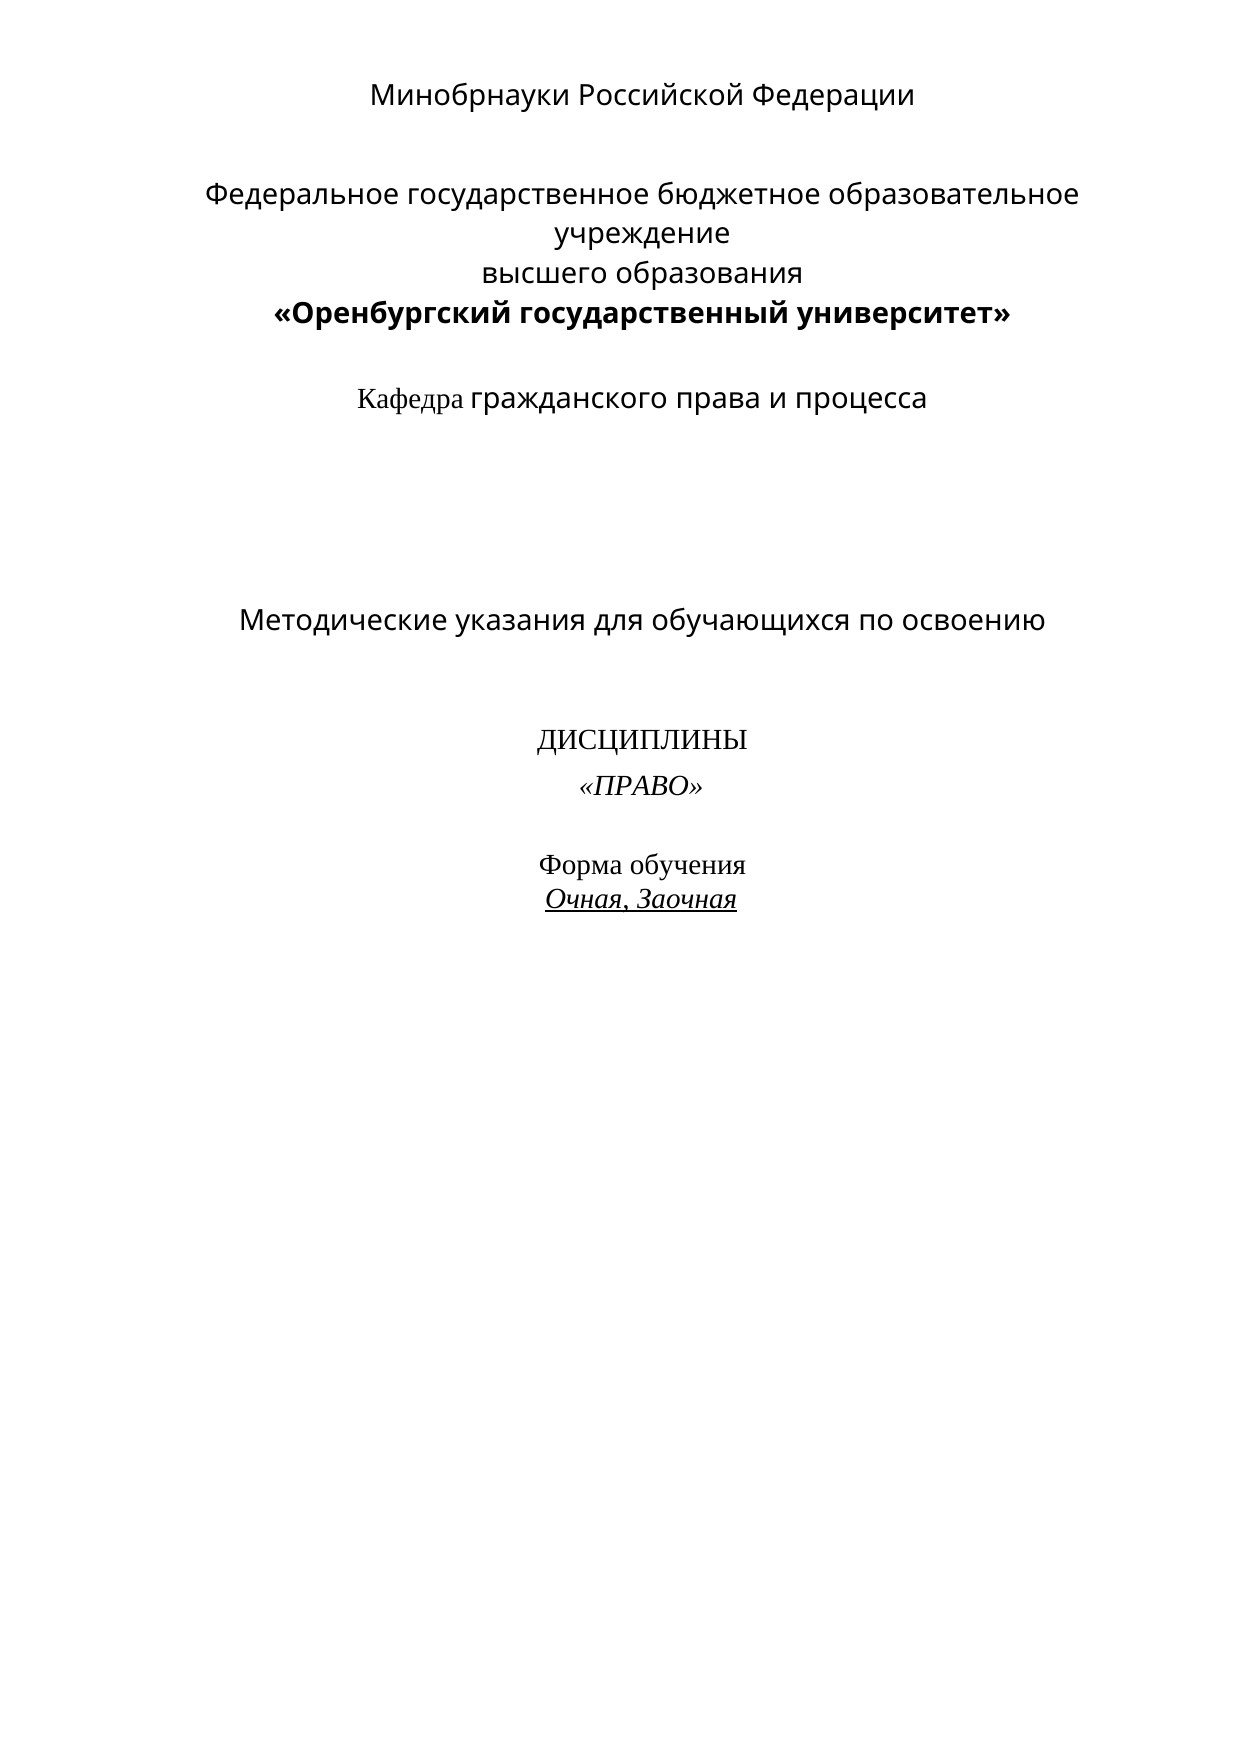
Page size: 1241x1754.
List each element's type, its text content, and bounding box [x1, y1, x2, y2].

text «ПРАВО» [133, 768, 1152, 801]
text Федеральное государственное бюджетное образовательное учреждение [133, 173, 1152, 252]
text Очная, Заочная [133, 881, 1152, 914]
text ДИСЦИПЛИНЫ [133, 722, 1152, 755]
text Минобрнауки Российской Федерации [133, 74, 1152, 113]
text Кафедра гражданского права и процесса [133, 377, 1152, 417]
text Форма обучения [133, 847, 1152, 881]
text Методические указания для обучающихся по освоению [133, 599, 1152, 639]
text «Оренбургский государственный университет» [133, 292, 1152, 332]
text высшего образования [133, 252, 1152, 292]
